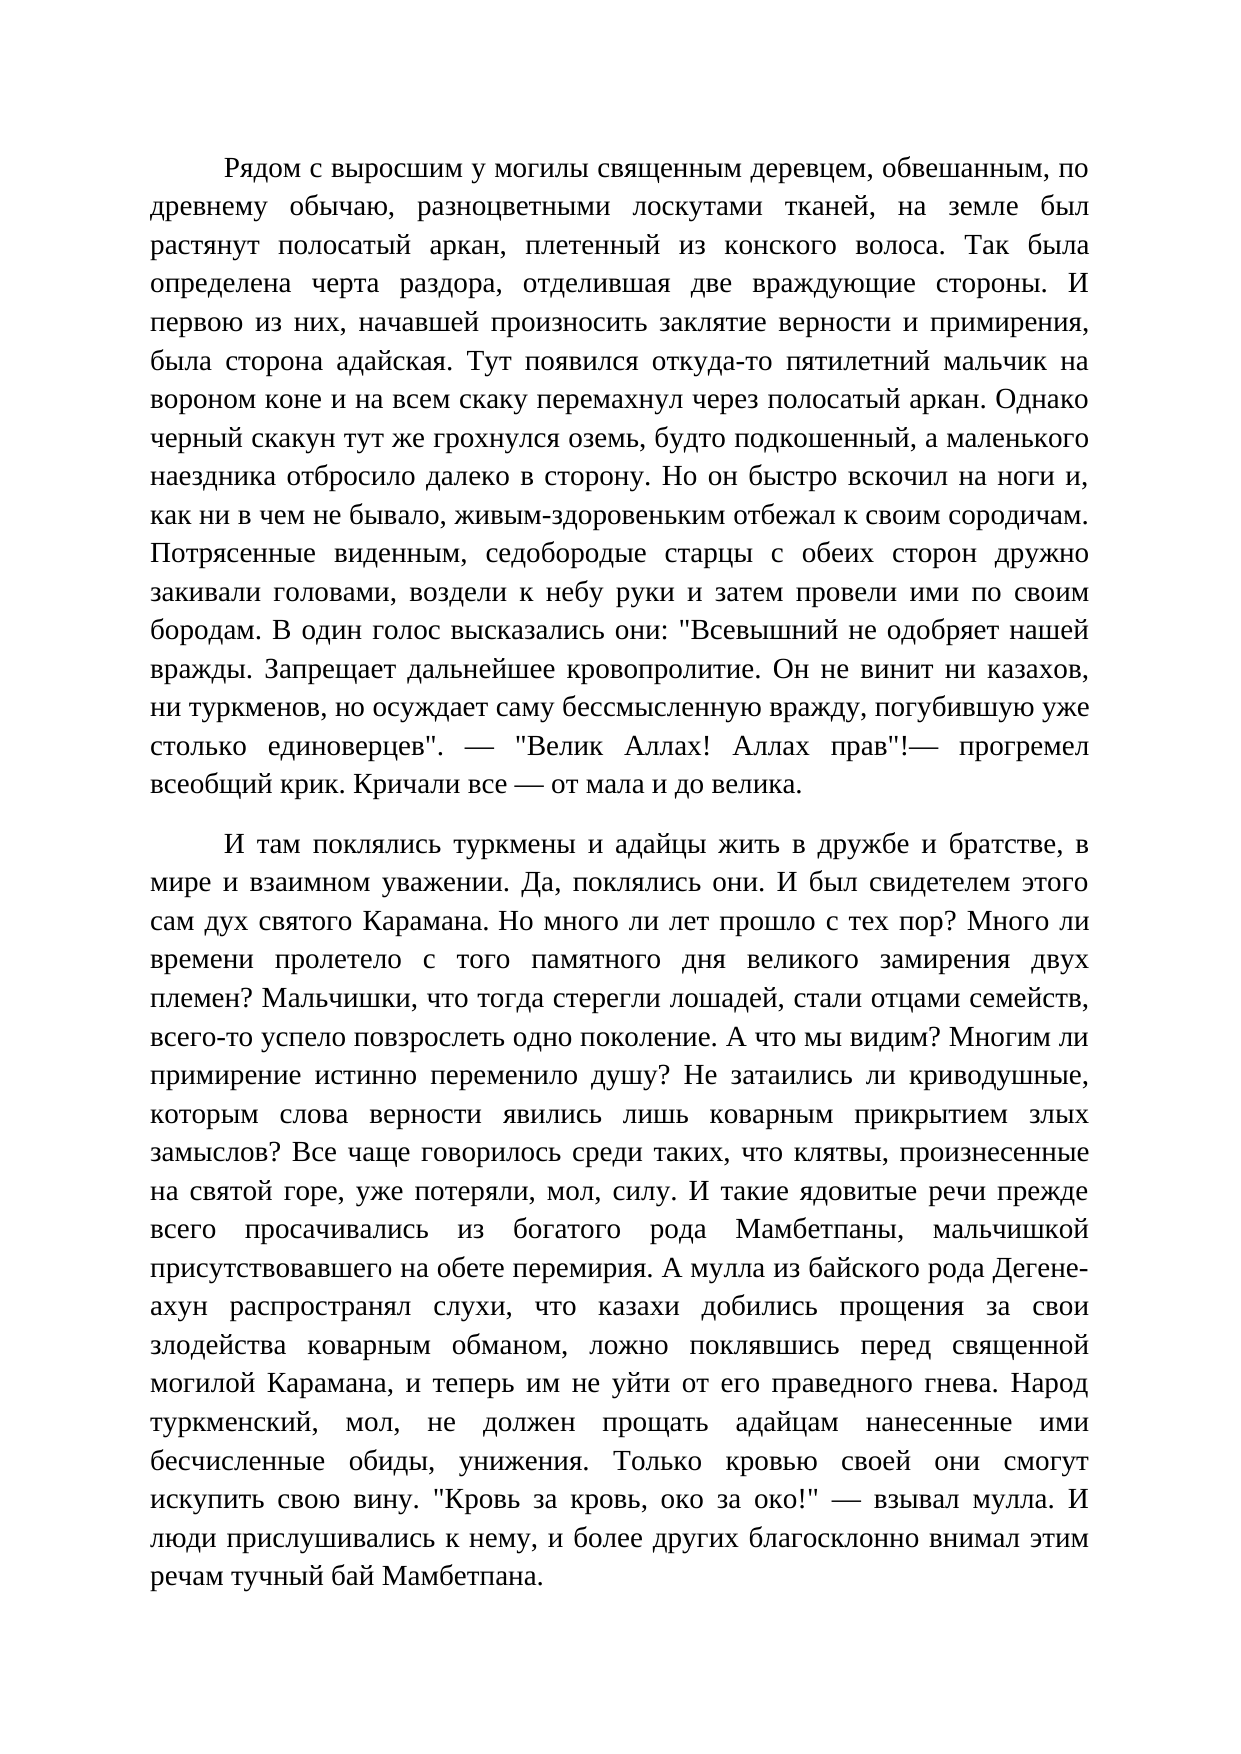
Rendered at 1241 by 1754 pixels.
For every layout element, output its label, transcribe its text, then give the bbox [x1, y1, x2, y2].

text И там поклялись туркмены и адайцы жить в дружбе и братстве, в мире и взаимном уважении. Да, поклялись они. И был свидетелем этого сам дух святого Карамана. Но много ли лет прошло с тех пор? Много ли времени пролетело с того памятного дня великого замирения двух племен? Мальчишки, что тогда стерегли лошадей, стали отцами семейств, всего-то успело повзрослеть одно поколение. А что мы видим? Многим ли примирение истинно переменило душу? Не затаились ли криводушные, которым слова верности явились лишь коварным прикрытием злых замыслов? Все чаще говорилось среди таких, что клятвы, произнесенные на святой горе, уже потеряли, мол, силу. И такие ядовитые речи прежде всего просачивались из богатого рода Мамбетпаны, мальчишкой присутствовавшего на обете перемирия. А мулла из байского рода Дегене-ахун распространял слухи, что казахи добились прощения за свои злодейства коварным обманом, ложно поклявшись перед священной могилой Карамана, и теперь им не уйти от его праведного гнева. Народ туркменский, мол, не должен прощать адайцам нанесенные ими бесчисленные обиды, унижения. Только кровью своей они смогут искупить свою вину. "Кровь за кровь, око за око!" — взывал мулла. И люди прислушивались к нему, и более других благосклонно внимал этим речам тучный бай Мамбетпана. [150, 826, 1090, 1592]
text Рядом с выросшим у могилы священным деревцем, обвешанным, по древнему обычаю, разноцветными лоскутами тканей, на земле был растянут полосатый аркан, плетенный из конского волоса. Так была определена черта раздора, отделившая две враждующие стороны. И первою из них, начавшей произносить заклятие верности и примирения, была сторона адайская. Тут появился откуда-то пятилетний мальчик на вороном коне и на всем скаку перемахнул через полосатый аркан. Однако черный скакун тут же грохнулся оземь, будто подкошенный, а маленького наездника отбросило далеко в сторону. Но он быстро вскочил на ноги и, как ни в чем не бывало, живым-здоровеньким отбежал к своим сородичам. Потрясенные виденным, седобородые старцы с обеих сторон дружно закивали головами, воздели к небу руки и затем провели ими по своим бородам. В один голос высказались они: "Всевышний не одобряет нашей вражды. Запрещает дальнейшее кровопролитие. Он не винит ни казахов, ни туркменов, но осуждает саму бессмысленную вражду, погубившую уже столько единоверцев". — "Велик Аллах! Аллах прав"!— прогремел всеобщий крик. Кричали все — от мала и до велика. [150, 150, 1090, 800]
